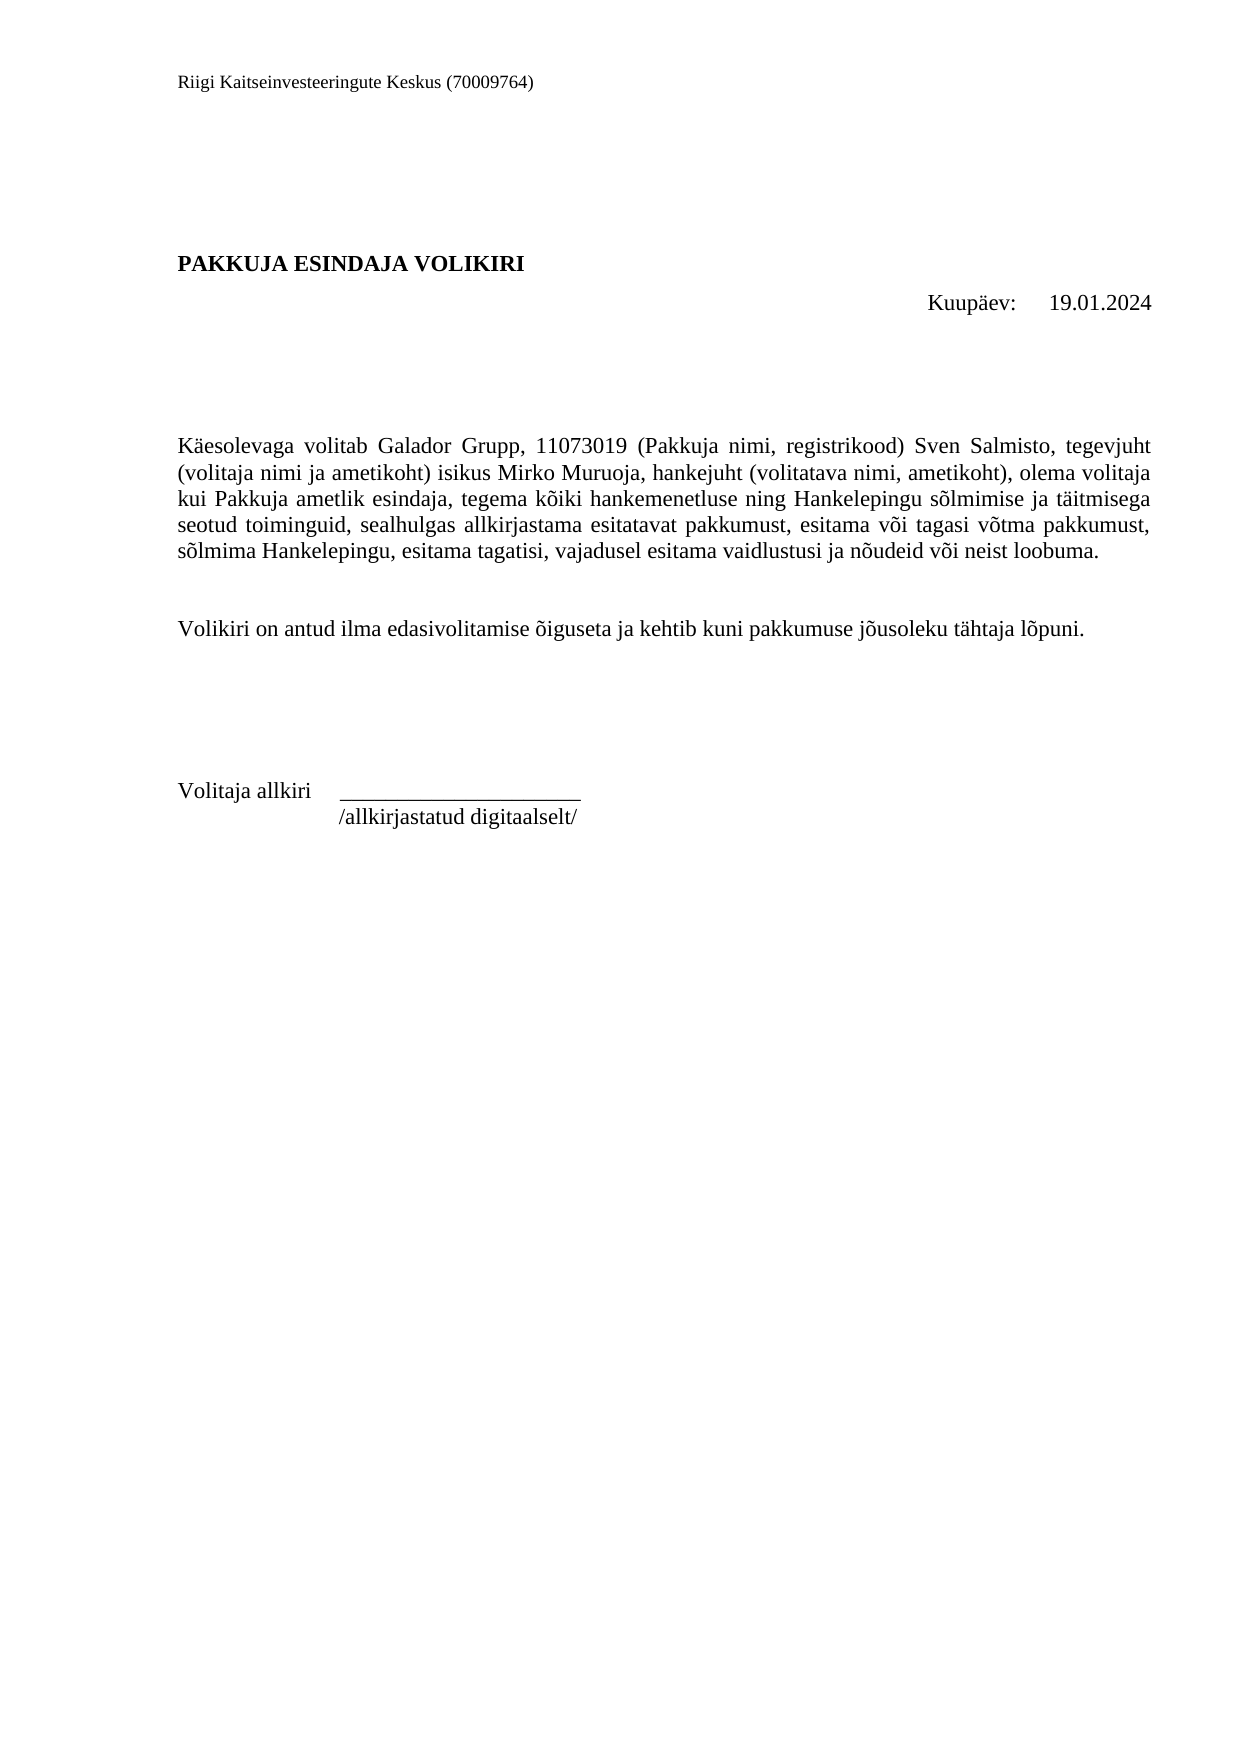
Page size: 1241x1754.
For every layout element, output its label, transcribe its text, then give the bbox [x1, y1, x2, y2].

text PAKKUJA ESINDAJA VOLIKIRI [177, 250, 1152, 277]
text Volitaja allkiri _____________________ [177, 777, 1152, 803]
text Kuupäev: 19.01.2024 [852, 289, 1152, 342]
text /allkirjastatud digitaalselt/ [177, 803, 1152, 830]
text Käesolevaga volitab Galador Grupp, 11073019 (Pakkuja nimi, registrikood) Sven Salmisto, tegevjuht (volitaja nimi ja ametikoht) isikus Mirko Muruoja, hankejuht (volitatava nimi, ametikoht), olema volitaja kui Pakkuja ametlik esindaja, tegema kõiki hankemenetluse ning Hankelepingu sõlmimise ja täitmisega seotud toiminguid, sealhulgas allkirjastama esitatavat pakkumust, esitama või tagasi võtma pakkumust, sõlmima Hankelepingu, esitama tagatisi, vajadusel esitama vaidlustusi ja nõudeid või neist loobuma. [177, 432, 1152, 564]
text Volikiri on antud ilma edasivolitamise õiguseta ja kehtib kuni pakkumuse jõusoleku tähtaja lõpuni. [177, 615, 1152, 642]
